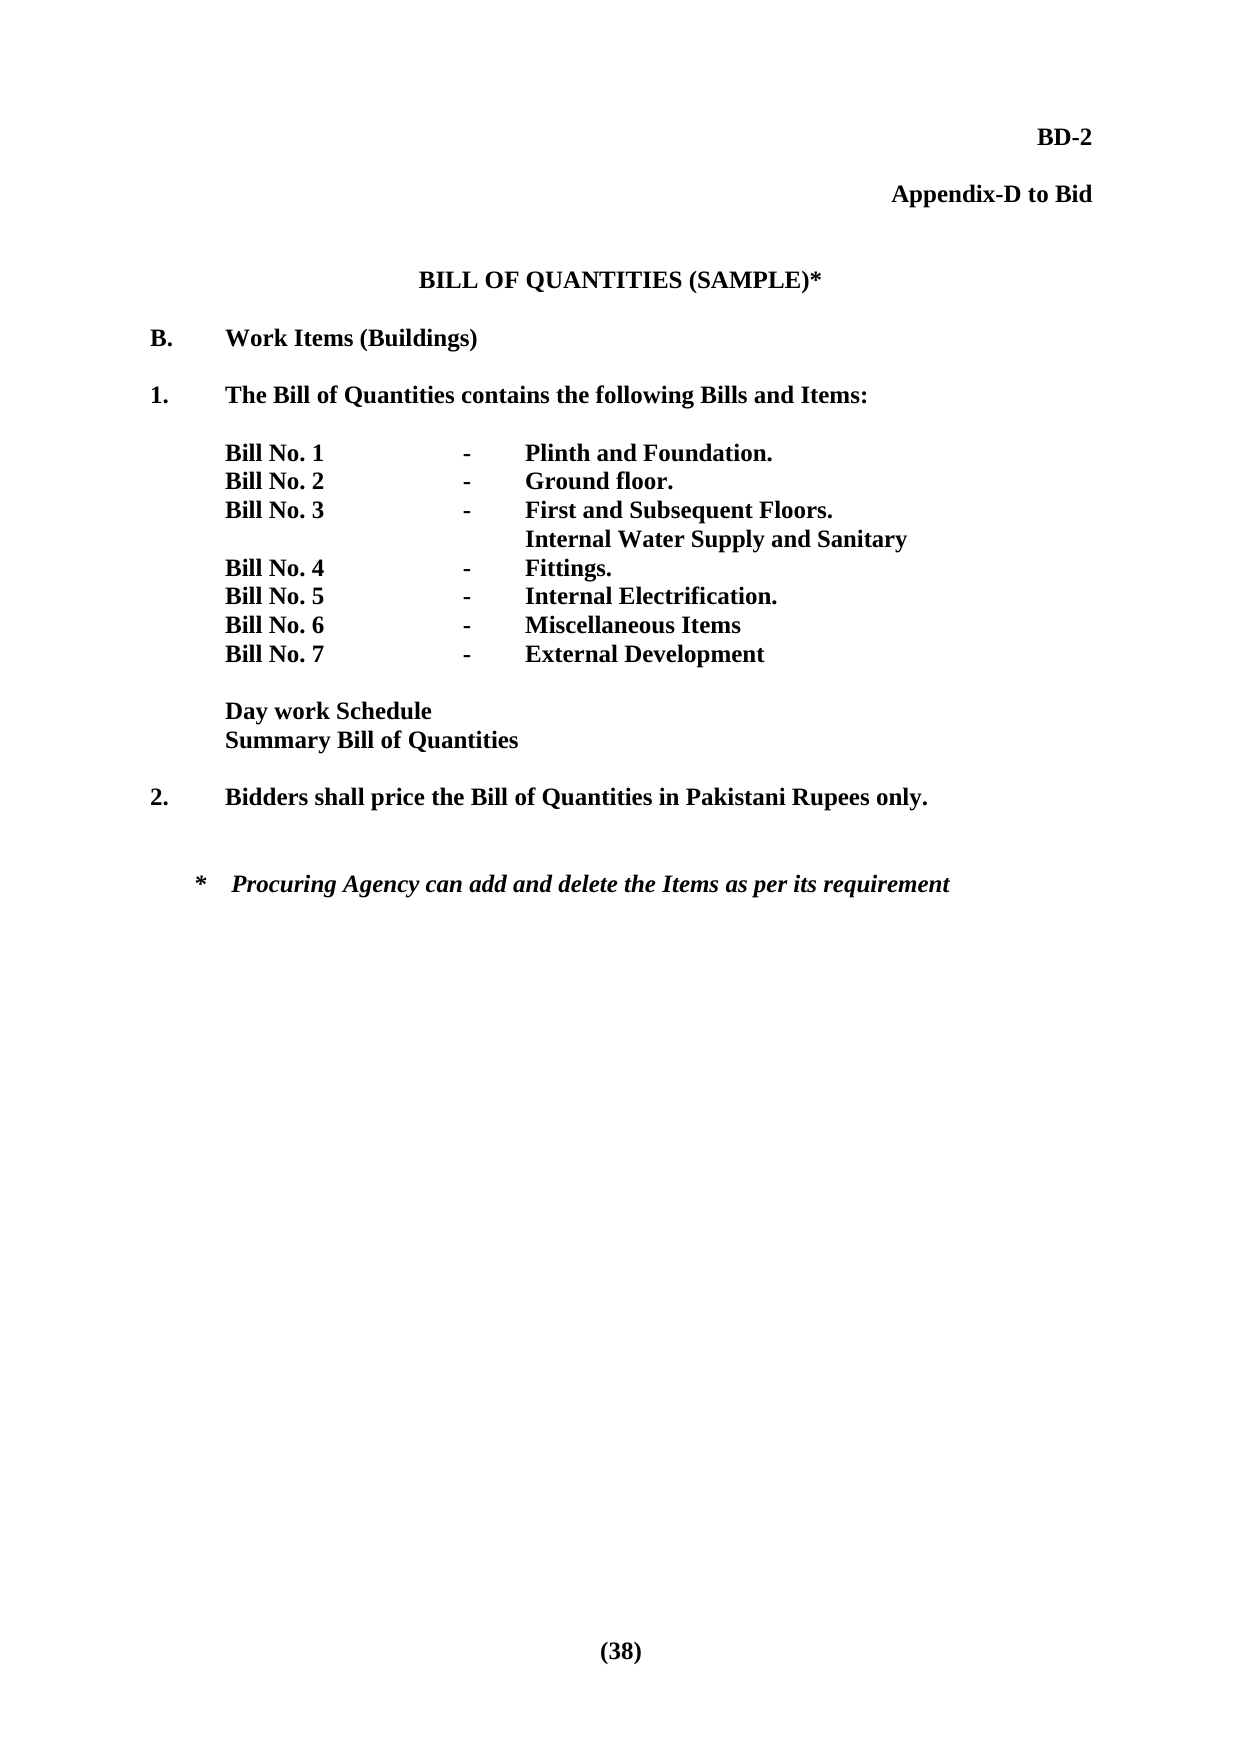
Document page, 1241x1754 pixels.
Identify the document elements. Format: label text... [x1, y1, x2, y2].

table_cell - [388, 466, 492, 495]
text Summary Bill of Quantities [225, 725, 1092, 754]
list Work Items (Buildings) [150, 323, 1092, 352]
text BILL OF QUANTITIES (SAMPLE)* [419, 266, 1092, 294]
table_cell Internal Electrification. [492, 581, 967, 610]
table_cell Ground floor. [492, 466, 967, 495]
list Procuring Agency can add and delete the Items as per its requirement [194, 869, 1092, 897]
list Bidders shall price the Bill of Quantities in Pakistani Rupees only. [150, 782, 1092, 811]
table_cell External Development [492, 639, 967, 668]
text Day work Schedule [225, 696, 1092, 725]
table_cell Internal Water Supply and Sanitary Fittings. [492, 524, 967, 581]
table_cell Bill No. 5 [225, 581, 387, 610]
table_cell - [388, 610, 492, 639]
list The Bill of Quantities contains the following Bills and Items: [150, 380, 1092, 409]
table_cell Bill No. 6 [225, 610, 387, 639]
table_header Bill No. 1 [225, 438, 387, 466]
table_header - [388, 438, 492, 466]
table_cell Bill No. 4 [225, 524, 387, 581]
table_cell Bill No. 3 [225, 495, 387, 524]
table_cell Bill No. 2 [225, 466, 387, 495]
table_cell Miscellaneous Items [492, 610, 967, 639]
table_cell - [388, 639, 492, 668]
table_cell First and Subsequent Floors. [492, 495, 967, 524]
text BD-2 [150, 122, 1092, 151]
table_header Plinth and Foundation. [492, 438, 967, 466]
table_cell Bill No. 7 [225, 639, 387, 668]
text Appendix-D to Bid [150, 179, 1092, 208]
text (38) [600, 1636, 1092, 1665]
table_cell - [388, 495, 492, 524]
table_cell - [388, 524, 492, 581]
table_cell - [388, 581, 492, 610]
